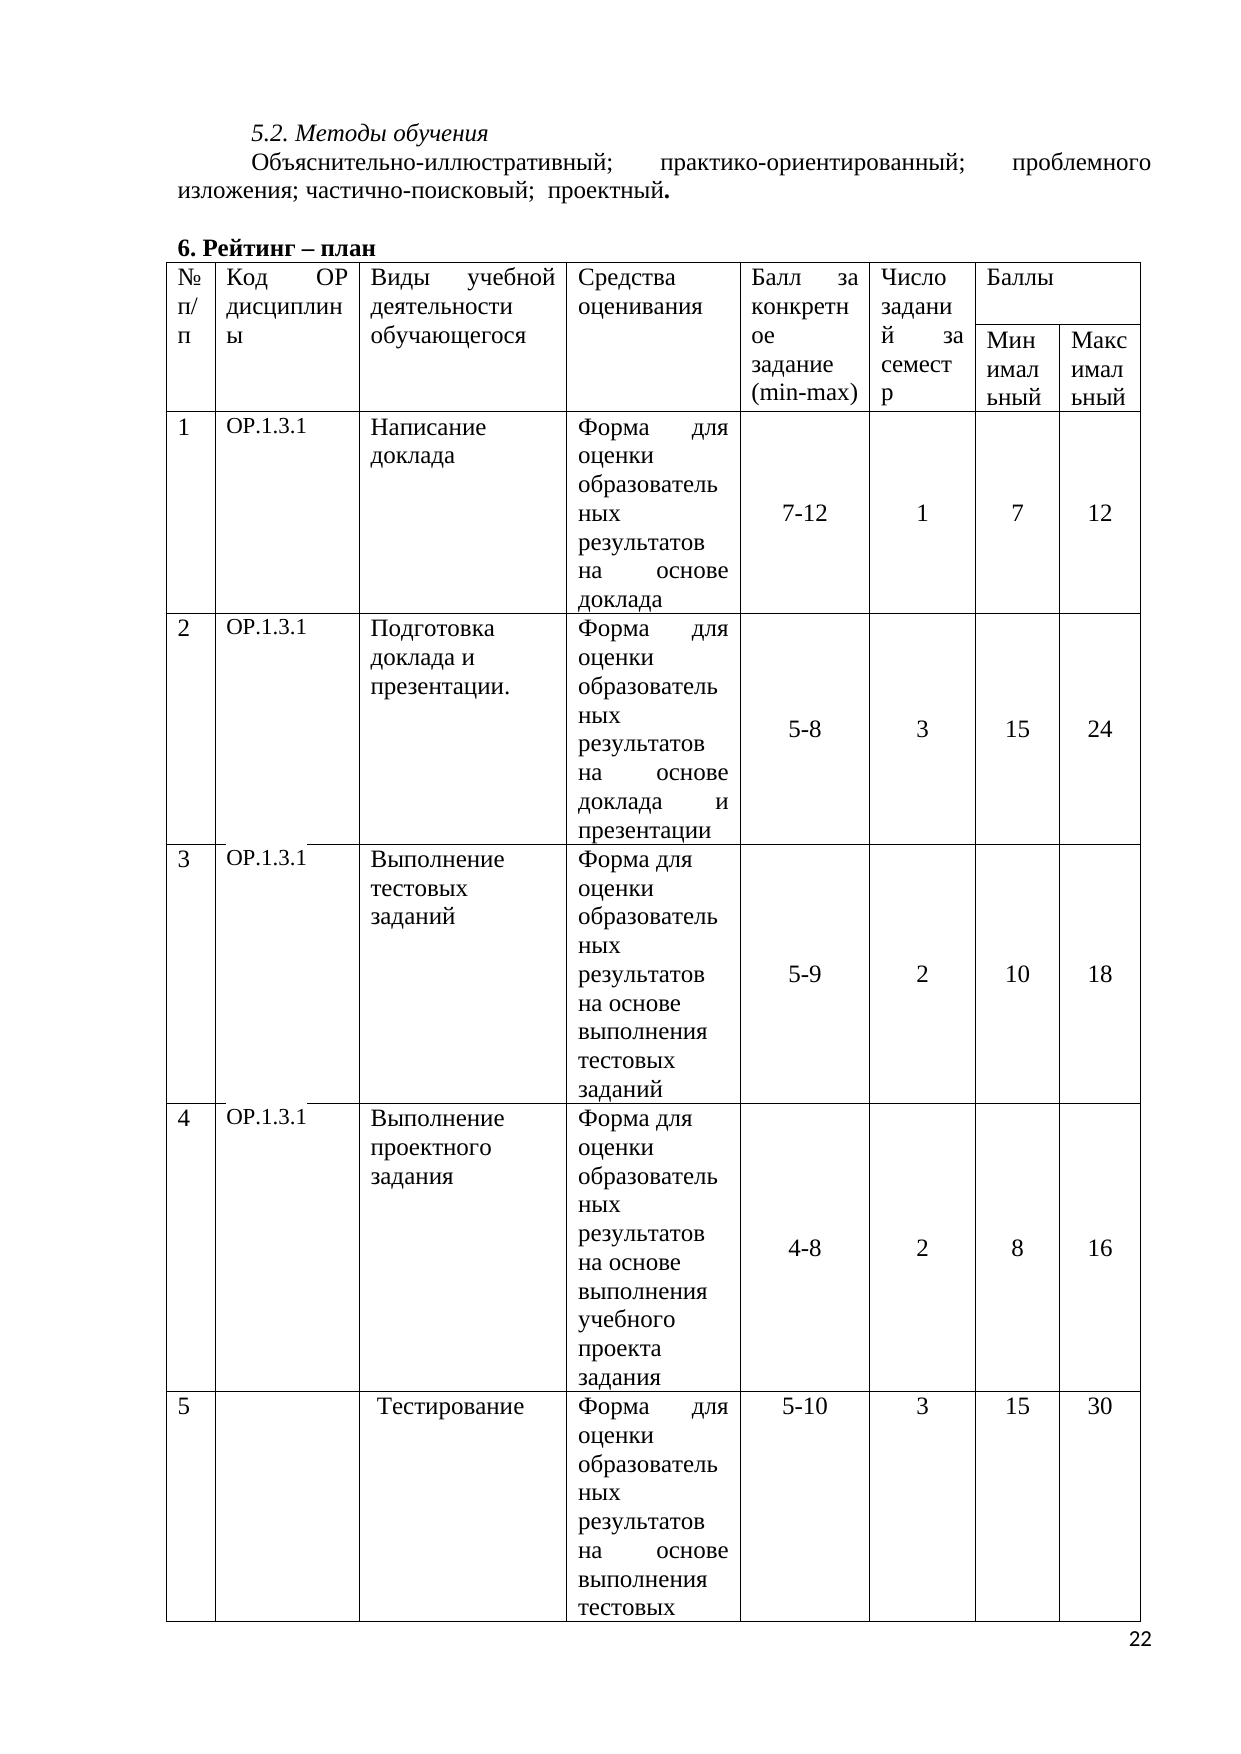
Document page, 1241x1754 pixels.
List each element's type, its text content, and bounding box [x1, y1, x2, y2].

table_header Число заданий за семестр [870, 263, 975, 411]
table_cell ОР.1.3.1 [216, 614, 359, 843]
table_cell Выполнение проектного задания [360, 1104, 566, 1391]
table_cell 8 [976, 1104, 1059, 1391]
text 5.2. Методы обучения [177, 118, 1152, 147]
table_cell 3 [870, 614, 975, 843]
table_cell Форма для оценки образовательных результатов на основе доклада [567, 412, 740, 613]
table_cell Тестирование [360, 1392, 566, 1621]
table_cell 7-12 [741, 412, 869, 613]
table_cell 2 [870, 1104, 975, 1391]
table_cell ОР.1.3.1 [216, 1104, 359, 1391]
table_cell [567, 1392, 740, 1621]
text Объяснительно-иллюстративный; практико-ориентированный; проблемного изложения; частично-поисковый; проектный. [177, 147, 1152, 204]
table_cell Максимальный [1060, 325, 1140, 411]
table_cell 10 [976, 845, 1059, 1103]
table_header Средства оценивания [567, 263, 740, 411]
table_cell 2 [870, 845, 975, 1103]
table_cell 16 [1060, 1104, 1140, 1391]
table_cell 3 [167, 845, 215, 1103]
table_header № п/п [167, 263, 215, 411]
text 6. Рейтинг – план [177, 233, 1152, 262]
table_cell 4-8 [741, 1104, 869, 1391]
table_cell 15 [976, 1392, 1059, 1621]
table_cell 4 [167, 1104, 215, 1391]
table_cell ОР.1.3.1 [216, 412, 359, 613]
table_cell ОР.1.3.1 [216, 845, 359, 1103]
table_cell 1 [167, 412, 215, 613]
table_cell 12 [1060, 412, 1140, 613]
table_cell 30 [1060, 1392, 1140, 1621]
table_header Балл за конкретное задание (min-max) [741, 263, 869, 411]
table_cell Написание доклада [360, 412, 566, 613]
table_cell Форма для оценки образовательных результатов на основе выполнения тестовых заданий [567, 845, 740, 1103]
table_cell Выполнение тестовых заданий [360, 845, 566, 1103]
table_header Виды учебной деятельности обучающегося [360, 263, 566, 411]
table_cell Форма для оценки образовательных результатов на основе доклада и презентации [567, 614, 740, 843]
table_cell 5-9 [741, 845, 869, 1103]
table_cell Форма для оценки образовательных результатов на основе выполнения учебного проекта задания [567, 1104, 740, 1391]
table_header Код ОР дисциплины [216, 263, 359, 411]
table_cell 7 [976, 412, 1059, 613]
table_cell 1 [870, 412, 975, 613]
table_cell 5 [167, 1392, 215, 1621]
table_cell Подготовка доклада и презентации. [360, 614, 566, 843]
table_cell 3 [870, 1392, 975, 1621]
table_cell 24 [1060, 614, 1140, 843]
table_cell 2 [167, 614, 215, 843]
table_cell Минимальный [976, 325, 1059, 411]
table_header Баллы [976, 263, 1140, 324]
table_cell 5-8 [741, 614, 869, 843]
table_cell 5-10 [741, 1392, 869, 1621]
table_cell 18 [1060, 845, 1140, 1103]
table_cell 15 [976, 614, 1059, 843]
table_cell [216, 1392, 359, 1621]
